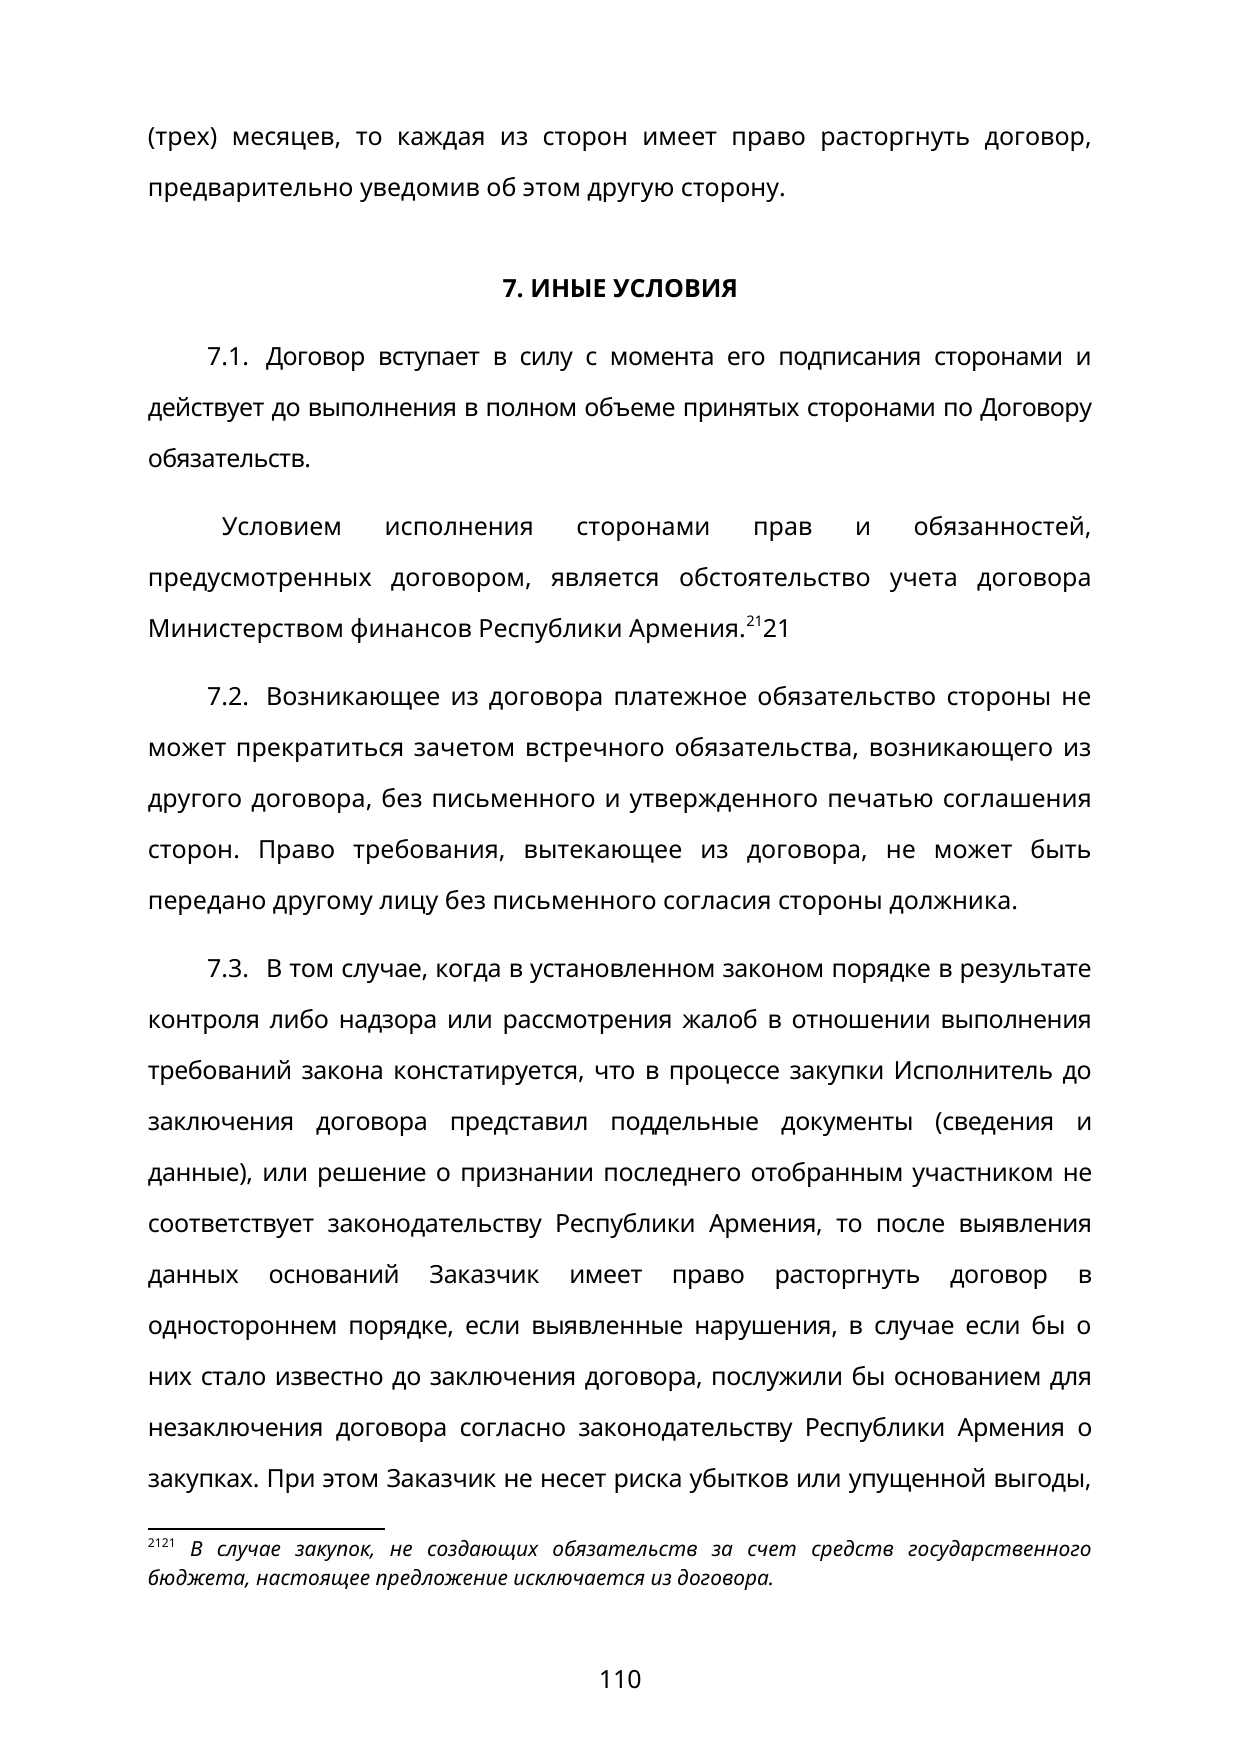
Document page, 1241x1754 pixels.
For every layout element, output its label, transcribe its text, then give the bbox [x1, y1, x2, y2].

text 7. ИНЫЕ УСЛОВИЯ [148, 271, 1092, 305]
text Условием исполнения сторонами прав и обязанностей, предусмотренных договором, является обстоятельство учета договора Министерством финансов Республики Армения.21 [148, 509, 1092, 645]
text 7.1. Договор вступает в силу с момента его подписания сторонами и действует до выполнения в полном объеме принятых сторонами по Договору обязательств. [148, 339, 1092, 475]
text 7.2. Возникающее из договора платежное обязательство стороны не может прекратиться зачетом встречного обязательства, возникающего из другого договора, без письменного и утвержденного печатью соглашения сторон. Право требования, вытекающее из договора, не может быть передано другому лицу без письменного согласия стороны должника. [148, 679, 1092, 917]
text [148, 951, 1092, 1495]
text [148, 118, 1092, 203]
